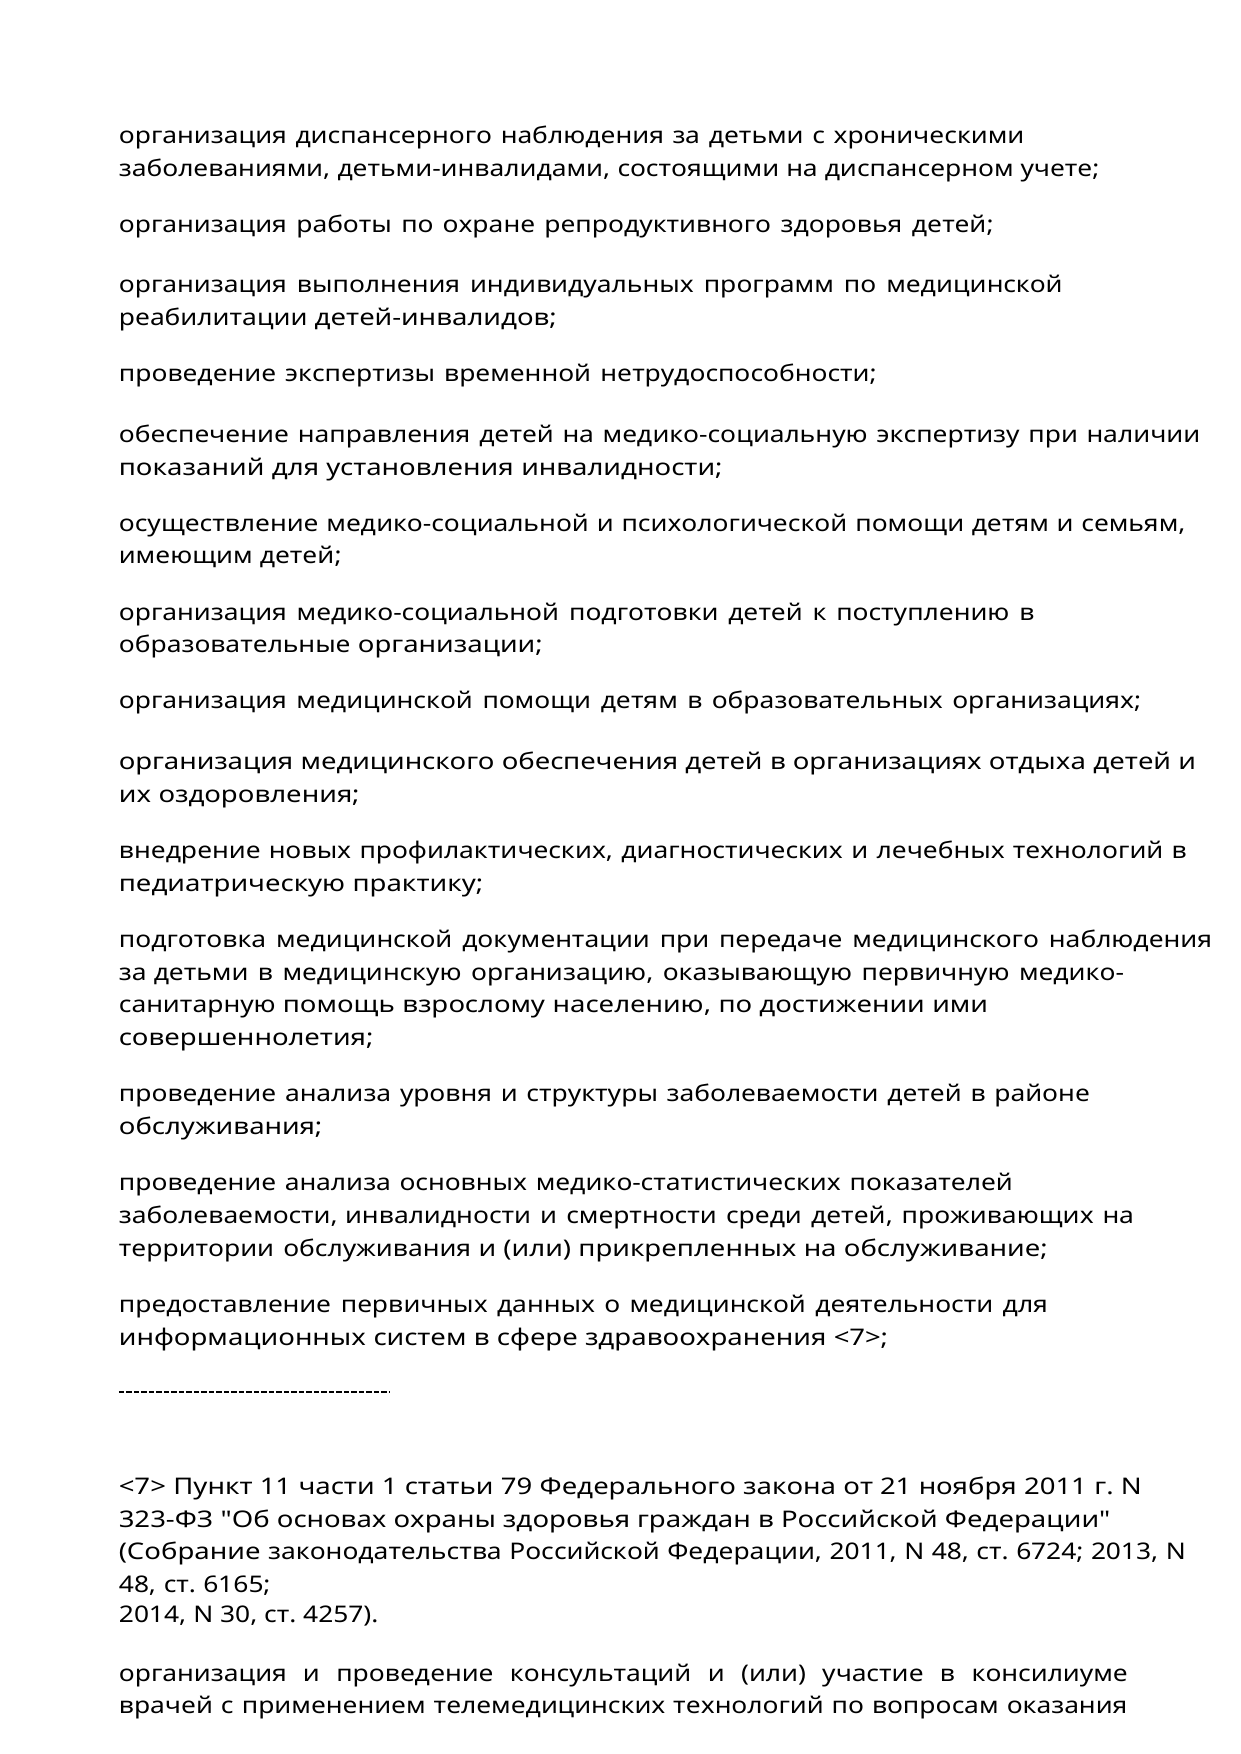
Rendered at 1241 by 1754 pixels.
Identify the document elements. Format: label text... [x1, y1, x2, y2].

text <7> Пункт 11 части 1 статьи 79 Федерального закона от 21 ноября 2011 г. N 323-ФЗ "Об основах охраны здоровья граждан в Российской Федерации" (Собрание законодательства Российской Федерации, 2011, N 48, ст. 6724; 2013, N 48, ст. 6165; [119, 1470, 1196, 1599]
text обеспечение направления детей на медико-социальную экспертизу при наличии показаний для установления инвалидности; [119, 418, 1228, 482]
text организация выполнения индивидуальных программ по медицинской реабилитации детей-инвалидов; [119, 268, 1181, 332]
text осуществление медико-социальной и психологической помощи детям и семьям, имеющим детей; [119, 507, 1228, 571]
text организация медико-социальной подготовки детей к поступлению в образовательные организации; [119, 596, 1228, 660]
text проведение анализа основных медико-статистических показателей заболеваемости, инвалидности и смертности среди детей, проживающих на территории обслуживания и (или) прикрепленных на обслуживание; [119, 1166, 1211, 1263]
text организация диспансерного наблюдения за детьми с хроническими заболеваниями, детьми-инвалидами, состоящими на диспансерном учете; [119, 119, 1177, 183]
text проведение экспертизы временной нетрудоспособности; [119, 357, 1228, 388]
text 2014, N 30, ст. 4257). [119, 1601, 1228, 1627]
text предоставление первичных данных о медицинской деятельности для информационных систем в сфере здравоохранения <7>; [119, 1288, 1196, 1352]
text подготовка медицинской документации при передаче медицинского наблюдения за детьми в медицинскую организацию, оказывающую первичную медико-санитарную помощь взрослому населению, по достижении ими совершеннолетия; [119, 923, 1228, 1052]
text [119, 1656, 1129, 1721]
text организация медицинского обеспечения детей в организациях отдыха детей и их оздоровления; [119, 745, 1228, 809]
text организация медицинской помощи детям в образовательных организациях; [119, 684, 1228, 716]
text проведение анализа уровня и структуры заболеваемости детей в районе обслуживания; [119, 1077, 1196, 1141]
text внедрение новых профилактических, диагностических и лечебных технологий в педиатрическую практику; [119, 834, 1228, 898]
text организация работы по охране репродуктивного здоровья детей; [119, 208, 1228, 239]
